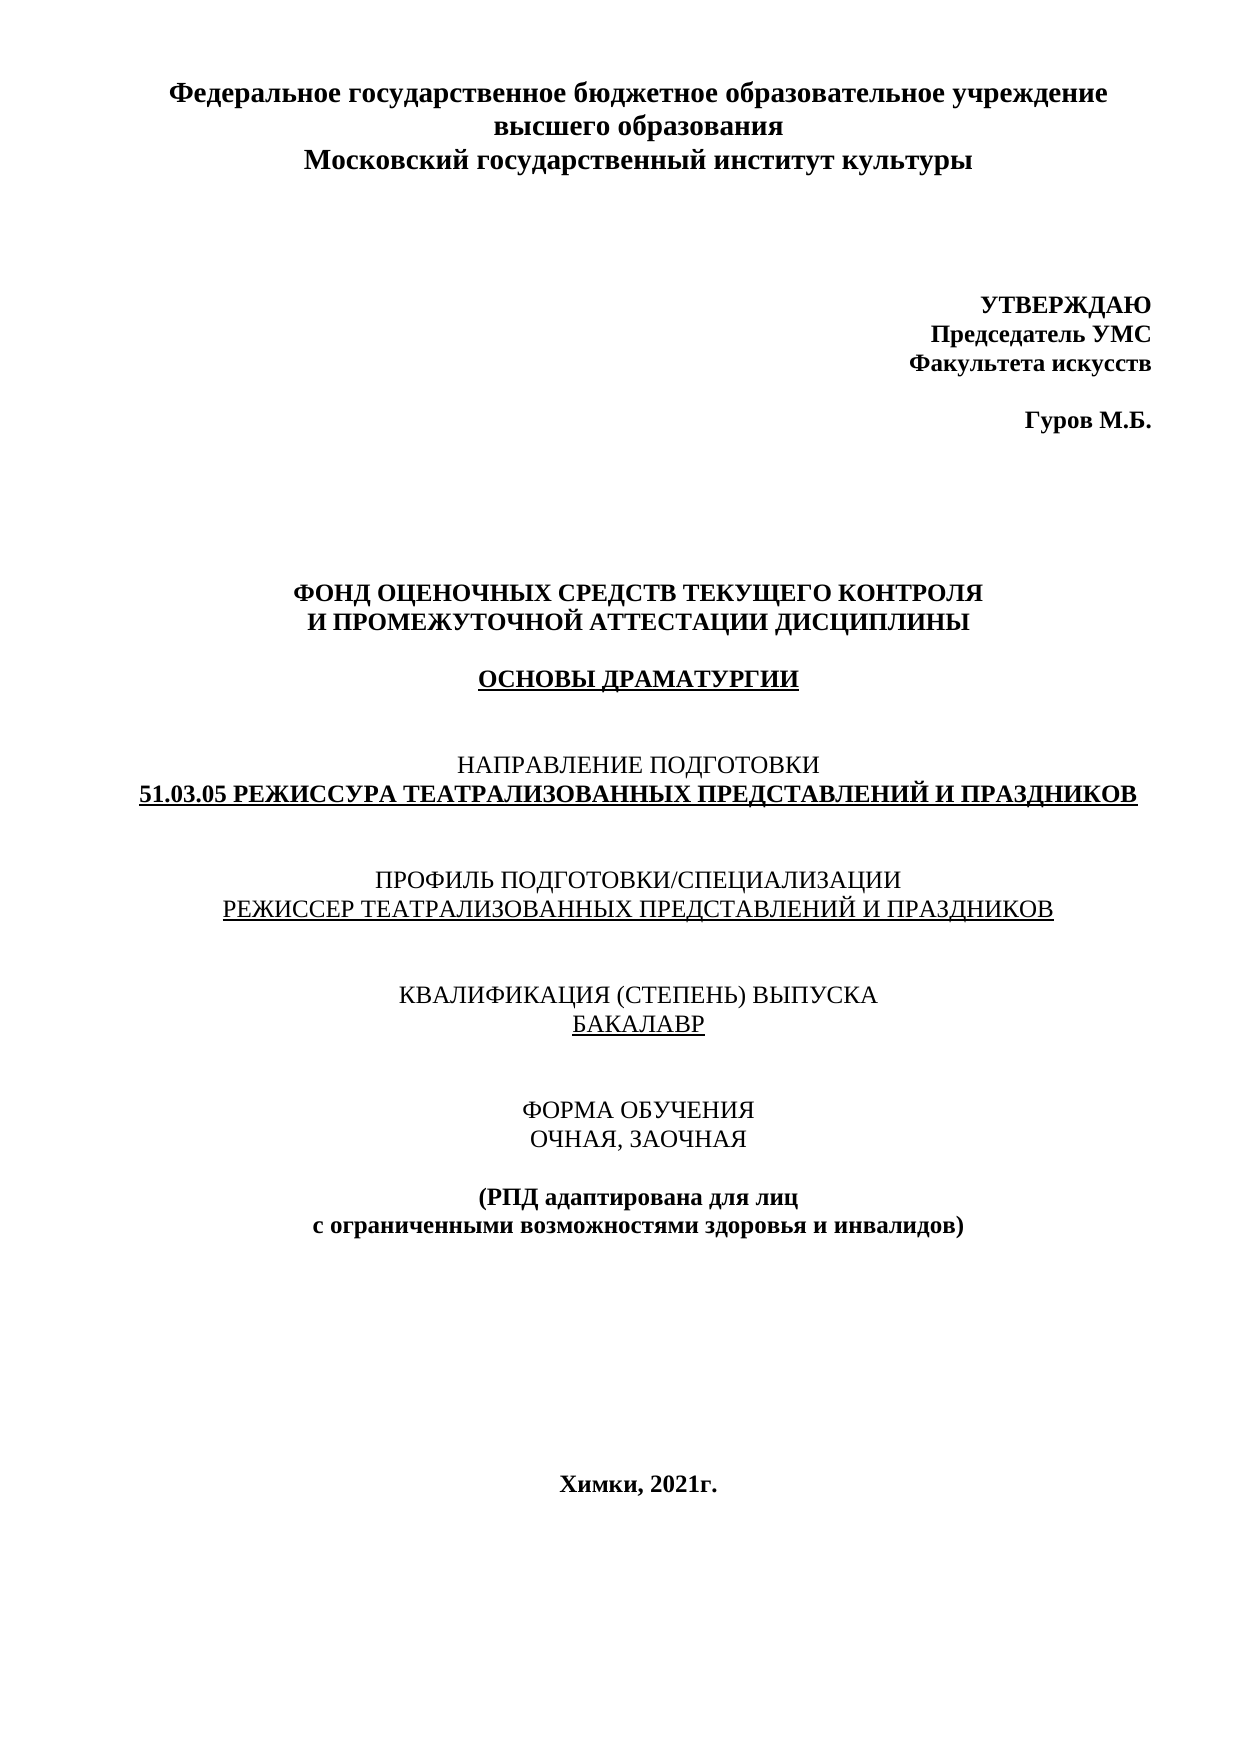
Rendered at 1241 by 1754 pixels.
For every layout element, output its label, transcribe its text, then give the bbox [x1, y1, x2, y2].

text РЕЖИССЕР ТЕАТРАЛИЗОВАННЫХ ПРЕДСТАВЛЕНИЙ И ПРАЗДНИКОВ [125, 894, 1152, 923]
text Председатель УМС [125, 319, 1152, 348]
text Химки, 2021г. [125, 1469, 1152, 1498]
text (РПД адаптирована для лиц [125, 1182, 1152, 1211]
text Гуров М.Б. [125, 406, 1152, 434]
text Факультета искусств [125, 348, 1152, 377]
text Московский государственный институт культуры [125, 142, 1152, 176]
text И ПРОМЕЖУТОЧНОЙ АТТЕСТАЦИИ ДИСЦИПЛИНЫ [125, 607, 1152, 664]
text с ограниченными возможностями здоровья и инвалидов) [125, 1211, 1152, 1239]
text ОСНОВЫ ДРАМАТУРГИИ [125, 664, 1152, 693]
text БАКАЛАВР [125, 1009, 1152, 1038]
text НАПРАВЛЕНИЕ ПОДГОТОВКИ [125, 751, 1152, 779]
text высшего образования [125, 108, 1152, 142]
text Федеральное государственное бюджетное образовательное учреждение [125, 75, 1152, 108]
text 51.03.05 РЕЖИССУРА ТЕАТРАЛИЗОВАННЫХ ПРЕДСТАВЛЕНИЙ И ПРАЗДНИКОВ [125, 779, 1152, 808]
text КВАЛИФИКАЦИЯ (СТЕПЕНЬ) ВЫПУСКА [125, 981, 1152, 1009]
text УТВЕРЖДАЮ [125, 291, 1152, 319]
text ФОНД ОЦЕНОЧНЫХ СРЕДСТВ ТЕКУЩЕГО КОНТРОЛЯ [125, 578, 1152, 607]
text ОЧНАЯ, ЗАОЧНАЯ [125, 1124, 1152, 1153]
text ФОРМА ОБУЧЕНИЯ [125, 1096, 1152, 1124]
text ПРОФИЛЬ ПОДГОТОВКИ/СПЕЦИАЛИЗАЦИИ [125, 866, 1152, 894]
